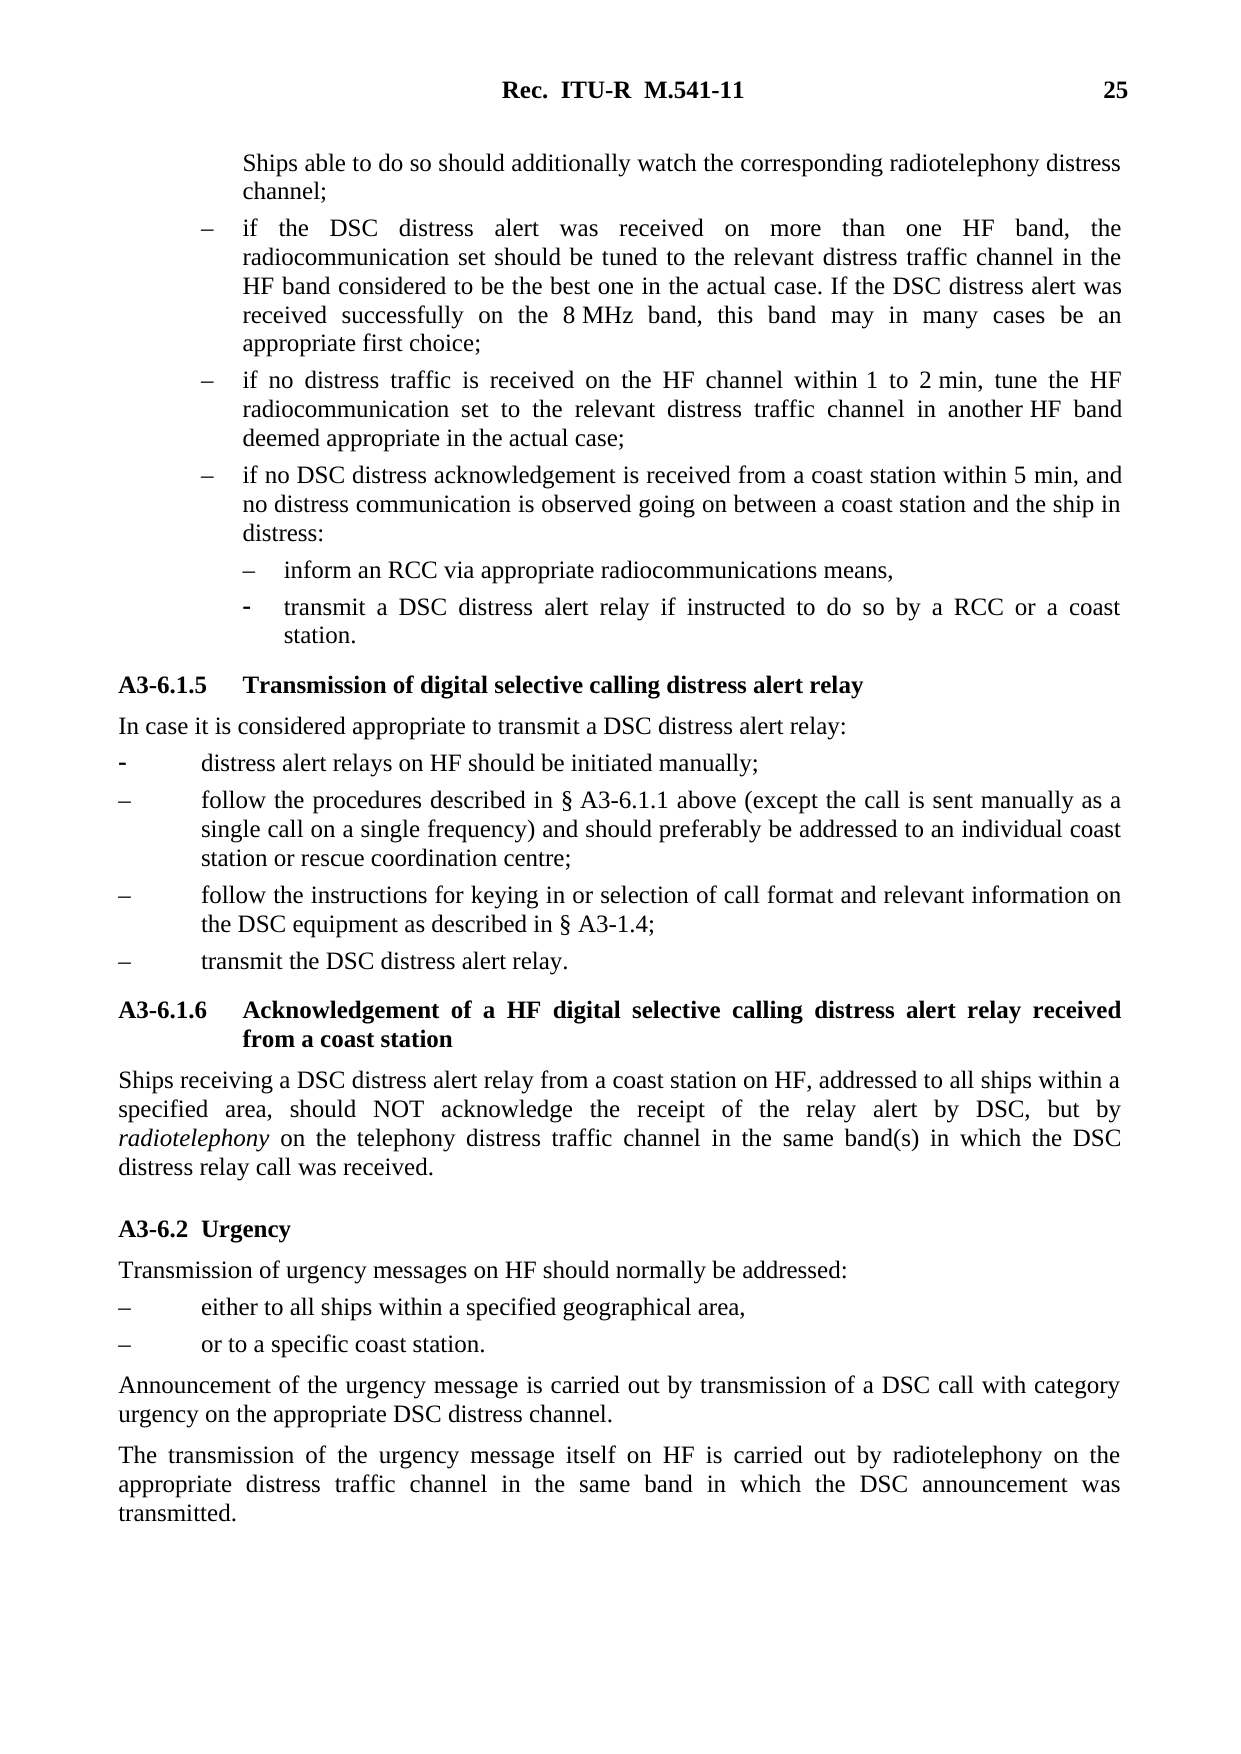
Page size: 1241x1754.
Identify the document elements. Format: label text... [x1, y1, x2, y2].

text – transmit the DSC distress alert relay. [118, 946, 1122, 975]
text – if no distress traffic is received on the HF channel within 1 to 2 min, tune the HF radiocommunication set to the relevant distress traffic channel in another HF band deemed appropriate in the actual case; [201, 366, 1122, 452]
text – if the DSC distress alert was received on more than one HF band, the radiocommunication set should be tuned to the relevant distress traffic channel in the HF band considered to be the best one in the actual case. If the DSC distress alert was received successfully on the 8 MHz band, this band may in many cases be an appropriate first choice; [201, 213, 1122, 357]
text Ships receiving a DSC distress alert relay from a coast station on HF, addressed to all ships within a specified area, should NOT acknowledge the receipt of the relay alert by DSC, but by radiotelephony on the telephony distress traffic channel in the same band(s) in which the DSC distress relay call was received. [118, 1066, 1122, 1181]
text – either to all ships within a specified geographical area, [118, 1292, 1122, 1321]
text – inform an RCC via appropriate radiocommunications means, [242, 555, 1122, 583]
text In case it is considered appropriate to transmit a DSC distress alert relay: [118, 711, 1122, 740]
text Announcement of the urgency message is carried out by transmission of a DSC call with category urgency on the appropriate DSC distress channel. [118, 1371, 1122, 1428]
text – follow the instructions for keying in or selection of call format and relevant information on the DSC equipment as described in § A3-1.4; [118, 880, 1122, 938]
text Transmission of urgency messages on HF should normally be addressed: [118, 1255, 1122, 1284]
subtitle A3-6.1.6 Acknowledgement of a HF digital selective calling distress alert relay received from a coast station [118, 996, 1122, 1053]
text The transmission of the urgency message itself on HF is carried out by radiotelephony on the appropriate distress traffic channel in the same band in which the DSC announcement was transmitted. [118, 1441, 1122, 1527]
text – or to a specific coast station. [118, 1329, 1122, 1358]
text – follow the procedures described in § A3-6.1.1 above (except the call is sent manually as a single call on a single frequency) and should preferably be addressed to an individual coast station or rescue coordination centre; [118, 786, 1122, 872]
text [201, 148, 1122, 205]
subtitle A3-6.1.5 Transmission of digital selective calling distress alert relay [118, 670, 1122, 699]
text – if no DSC distress acknowledgement is received from a coast station within 5 min, and no distress communication is observed going on between a coast station and the ship in distress: [201, 460, 1122, 546]
subtitle A3-6.2 Urgency [118, 1214, 1122, 1243]
text transmit a DSC distress alert relay if instructed to do so by a RCC or a coast station. [242, 592, 1122, 649]
text distress alert relays on HF should be initiated manually; [118, 748, 1122, 777]
